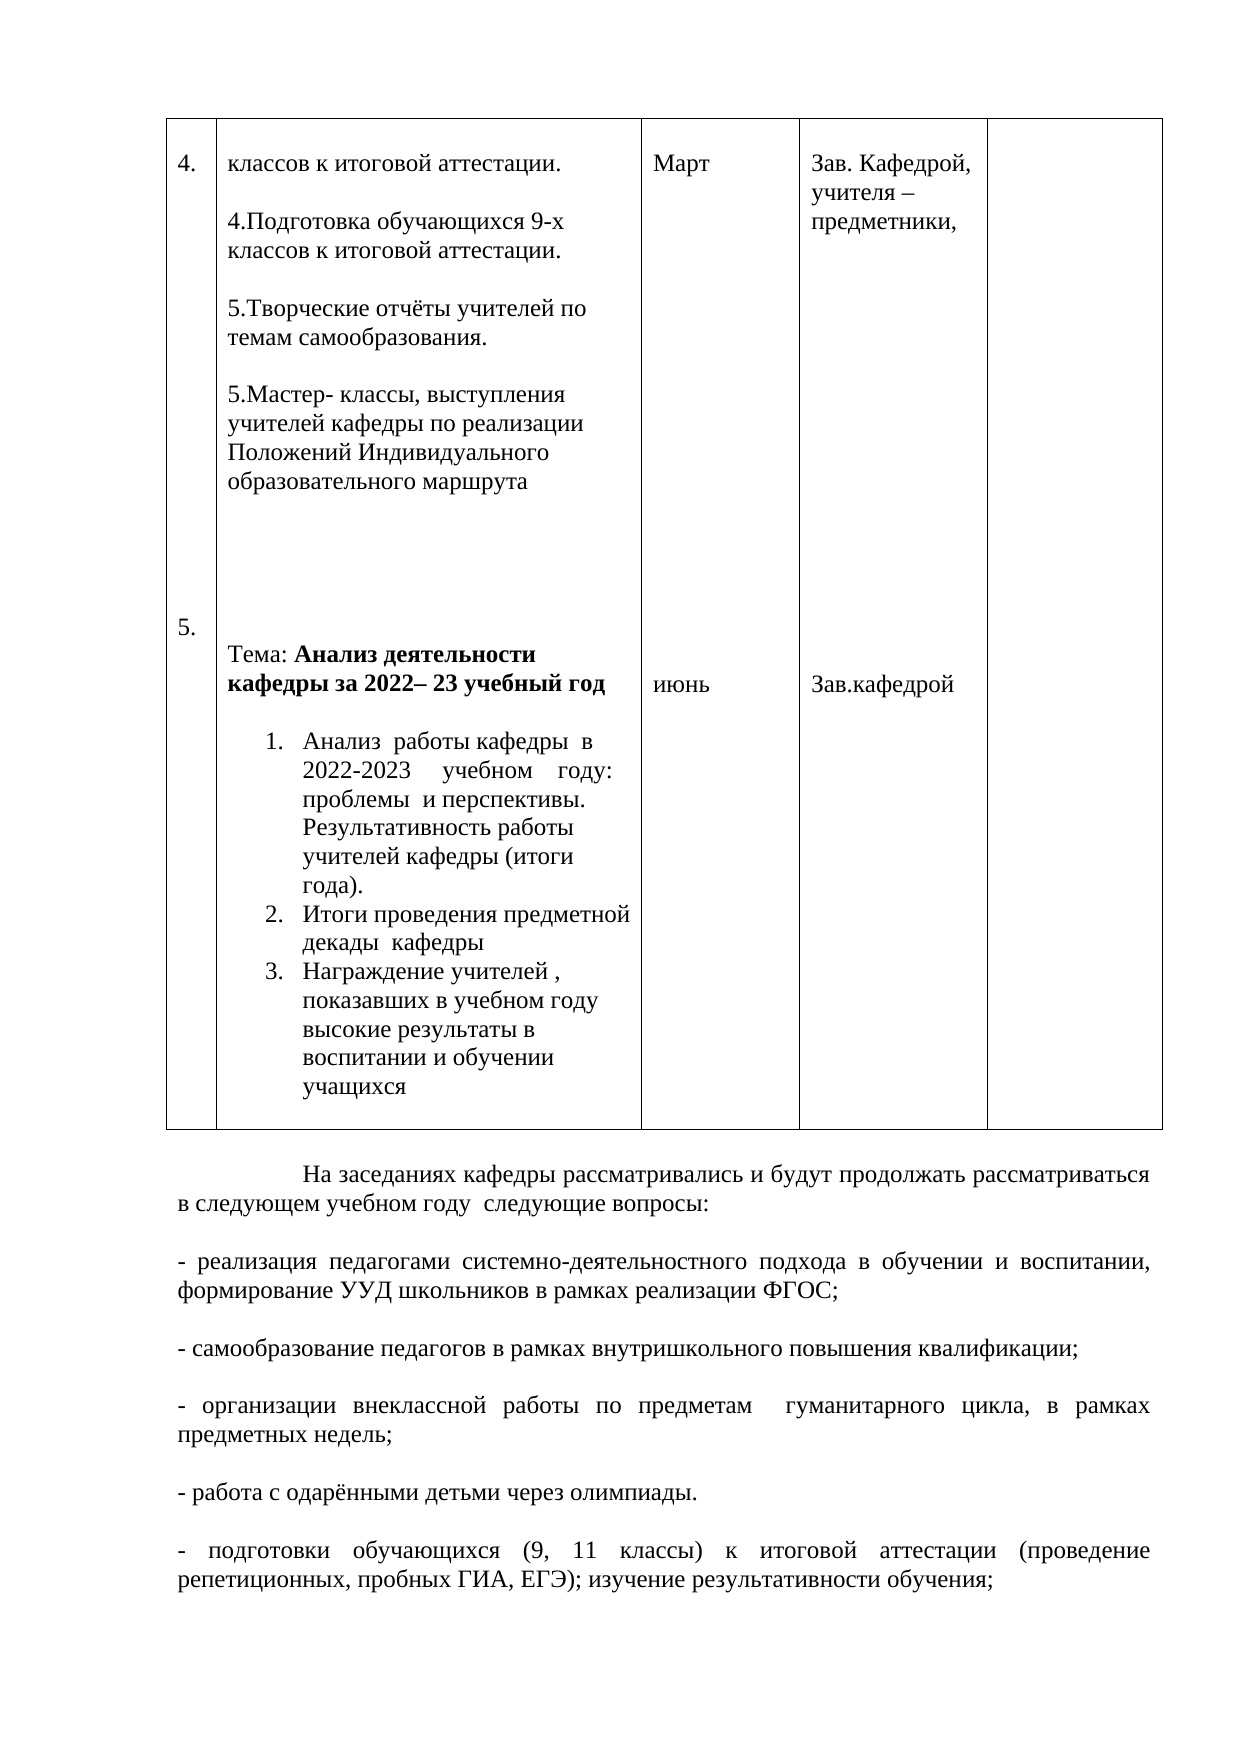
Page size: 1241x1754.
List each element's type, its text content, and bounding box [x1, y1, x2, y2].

table_cell 3. 4. 5. [167, 119, 216, 1129]
text - самообразование педагогов в рамках внутришкольного повышения квалификации; [177, 1333, 1152, 1361]
table_cell [988, 119, 1162, 1129]
table_cell Январь Март июнь [642, 119, 799, 1129]
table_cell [217, 119, 641, 1129]
text - организации внеклассной работы по предметам гуманитарного цикла, в рамках предметных недель; [177, 1391, 1152, 1448]
text - подготовки обучающихся (9, 11 классы) к итоговой аттестации (проведение репетиционных, пробных ГИА, ЕГЭ); изучение результативности обучения; [177, 1535, 1152, 1593]
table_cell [800, 119, 987, 1129]
text - реализация педагогами системно-деятельностного подхода в обучении и воспитании, формирование УУД школьников в рамках реализации ФГОС; [177, 1246, 1152, 1303]
text - работа с одарёнными детьми через олимпиады. [177, 1477, 1152, 1506]
text На заседаниях кафедры рассматривались и будут продолжать рассматриваться в следующем учебном году следующие вопросы: [177, 1159, 1152, 1217]
